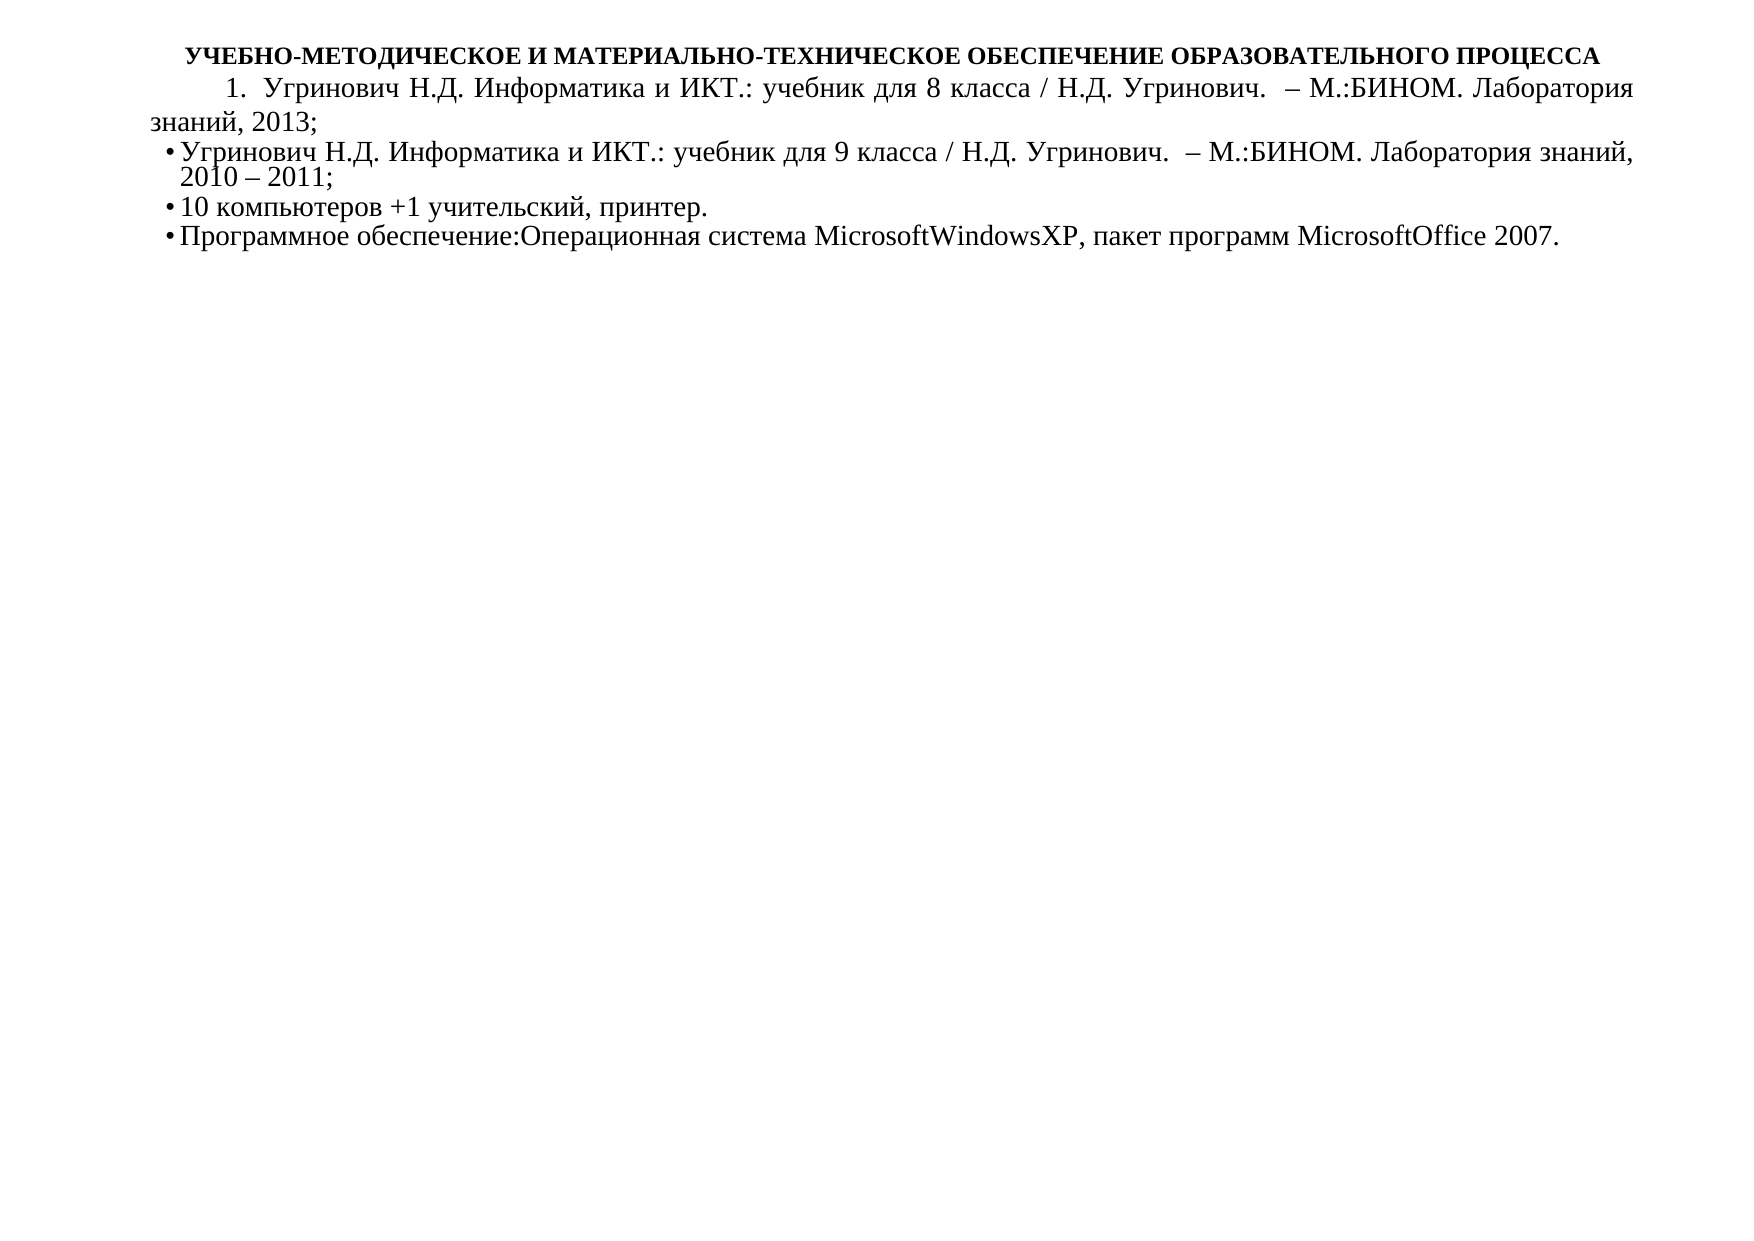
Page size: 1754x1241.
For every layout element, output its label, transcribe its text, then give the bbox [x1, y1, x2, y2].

list Программное обеспечение:Операционная система MicrosoftWindowsXP, пакет программ MicrosoftOffice 2007. [165, 226, 1635, 251]
text УЧЕБНО-МЕТОДИЧЕСКОЕ И МАТЕРИАЛЬНО-ТЕХНИЧЕСКОЕ ОБЕСПЕЧЕНИЕ ОБРАЗОВАТЕЛЬНОГО ПРОЦЕССА [150, 41, 1635, 70]
list Угринович Н.Д. Информатика и ИКТ.: учебник для 9 класса / Н.Д. Угринович. – М.:БИНОМ. Лаборатория знаний, 2010 – 2011; [165, 142, 1635, 192]
list 10 компьютеров +1 учительский, принтер. [165, 196, 1635, 221]
list Угринович Н.Д. Информатика и ИКТ.: учебник для 8 класса / Н.Д. Угринович. – М.:БИНОМ. Лаборатория знаний, 2013; [150, 70, 1635, 137]
